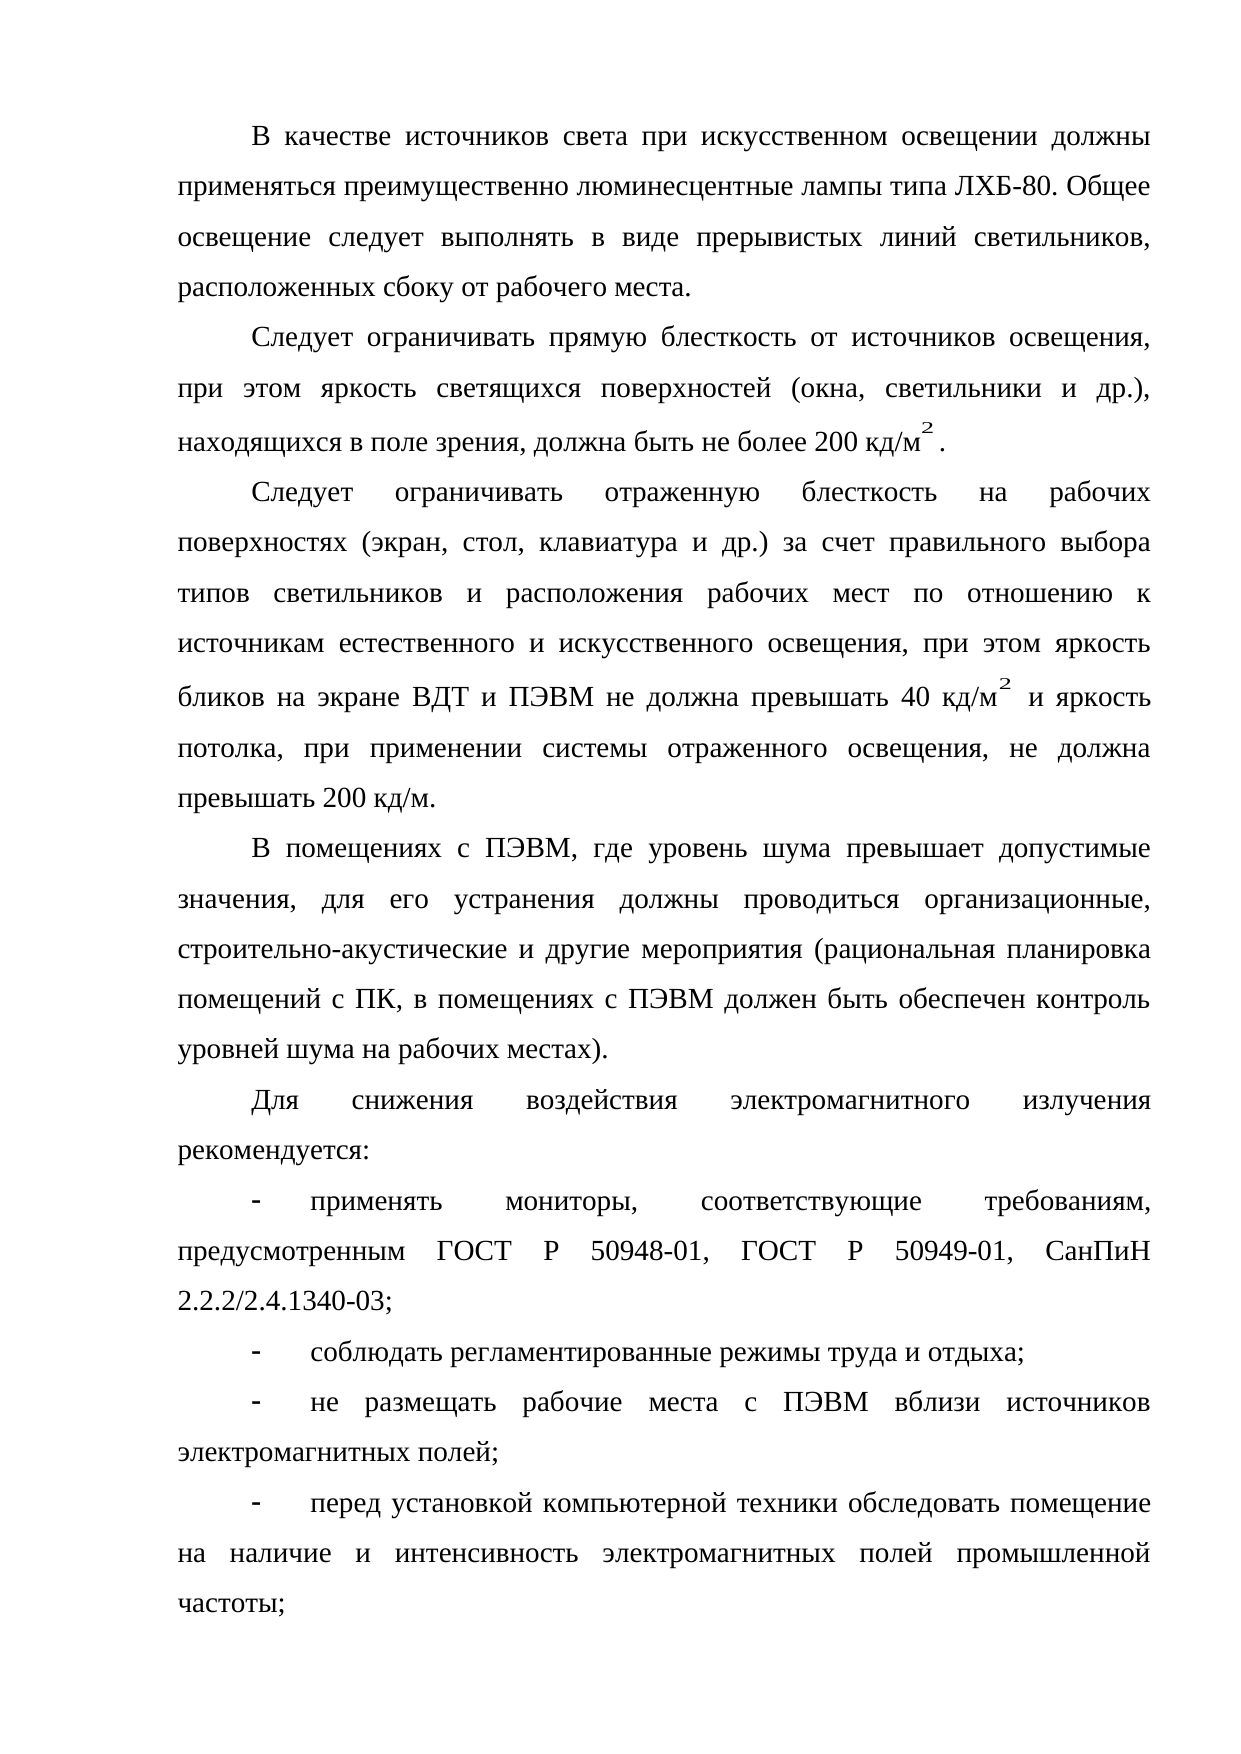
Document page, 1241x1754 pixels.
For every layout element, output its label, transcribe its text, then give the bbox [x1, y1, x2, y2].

text Для снижения воздействия электромагнитного излучения рекомендуется: [177, 1082, 1152, 1166]
list соблюдать регламентированные режимы труда и отдыха; [177, 1334, 1152, 1367]
text В качестве источников света при искусственном освещении должны применяться преимущественно люминесцентные лампы типа ЛХБ-80. Общее освещение следует выполнять в виде прерывистых линий светильников, расположенных сбоку от рабочего места. [177, 118, 1152, 303]
text Следует ограничивать отраженную блесткость на рабочих поверхностях (экран, стол, клавиатура и др.) за счет правильного выбора типов светильников и расположения рабочих мест по отношению к источникам естественного и искусственного освещения, при этом яркость бликов на экране ВДТ и ПЭВМ не должна превышать 40 кд/м и яркость потолка, при применении системы отраженного освещения, не должна превышать 200 кд/м. [177, 474, 1152, 814]
list применять мониторы, соответствующие требованиям, предусмотренным ГОСТ Р 50948-01, ГОСТ Р 50949-01, СанПиН 2.2.2/2.4.1340-03; [177, 1183, 1152, 1317]
text Следует ограничивать прямую блесткость от источников освещения, при этом яркость светящихся поверхностей (окна, светильники и др.), находящихся в поле зрения, должна быть не более 200 кд/м. [177, 319, 1152, 457]
list не размещать рабочие места с ПЭВМ вблизи источников электромагнитных полей; [177, 1384, 1152, 1468]
list перед установкой компьютерной техники обследовать помещение на наличие и интенсивность электромагнитных полей промышленной частоты; [177, 1485, 1152, 1619]
text В помещениях с ПЭВМ, где уровень шума превышает допустимые значения, для его устранения должны проводиться организационные, строительно-акустические и другие мероприятия (рациональная планировка помещений с ПК, в помещениях с ПЭВМ должен быть обеспечен контроль уровней шума на рабочих местах). [177, 830, 1152, 1065]
